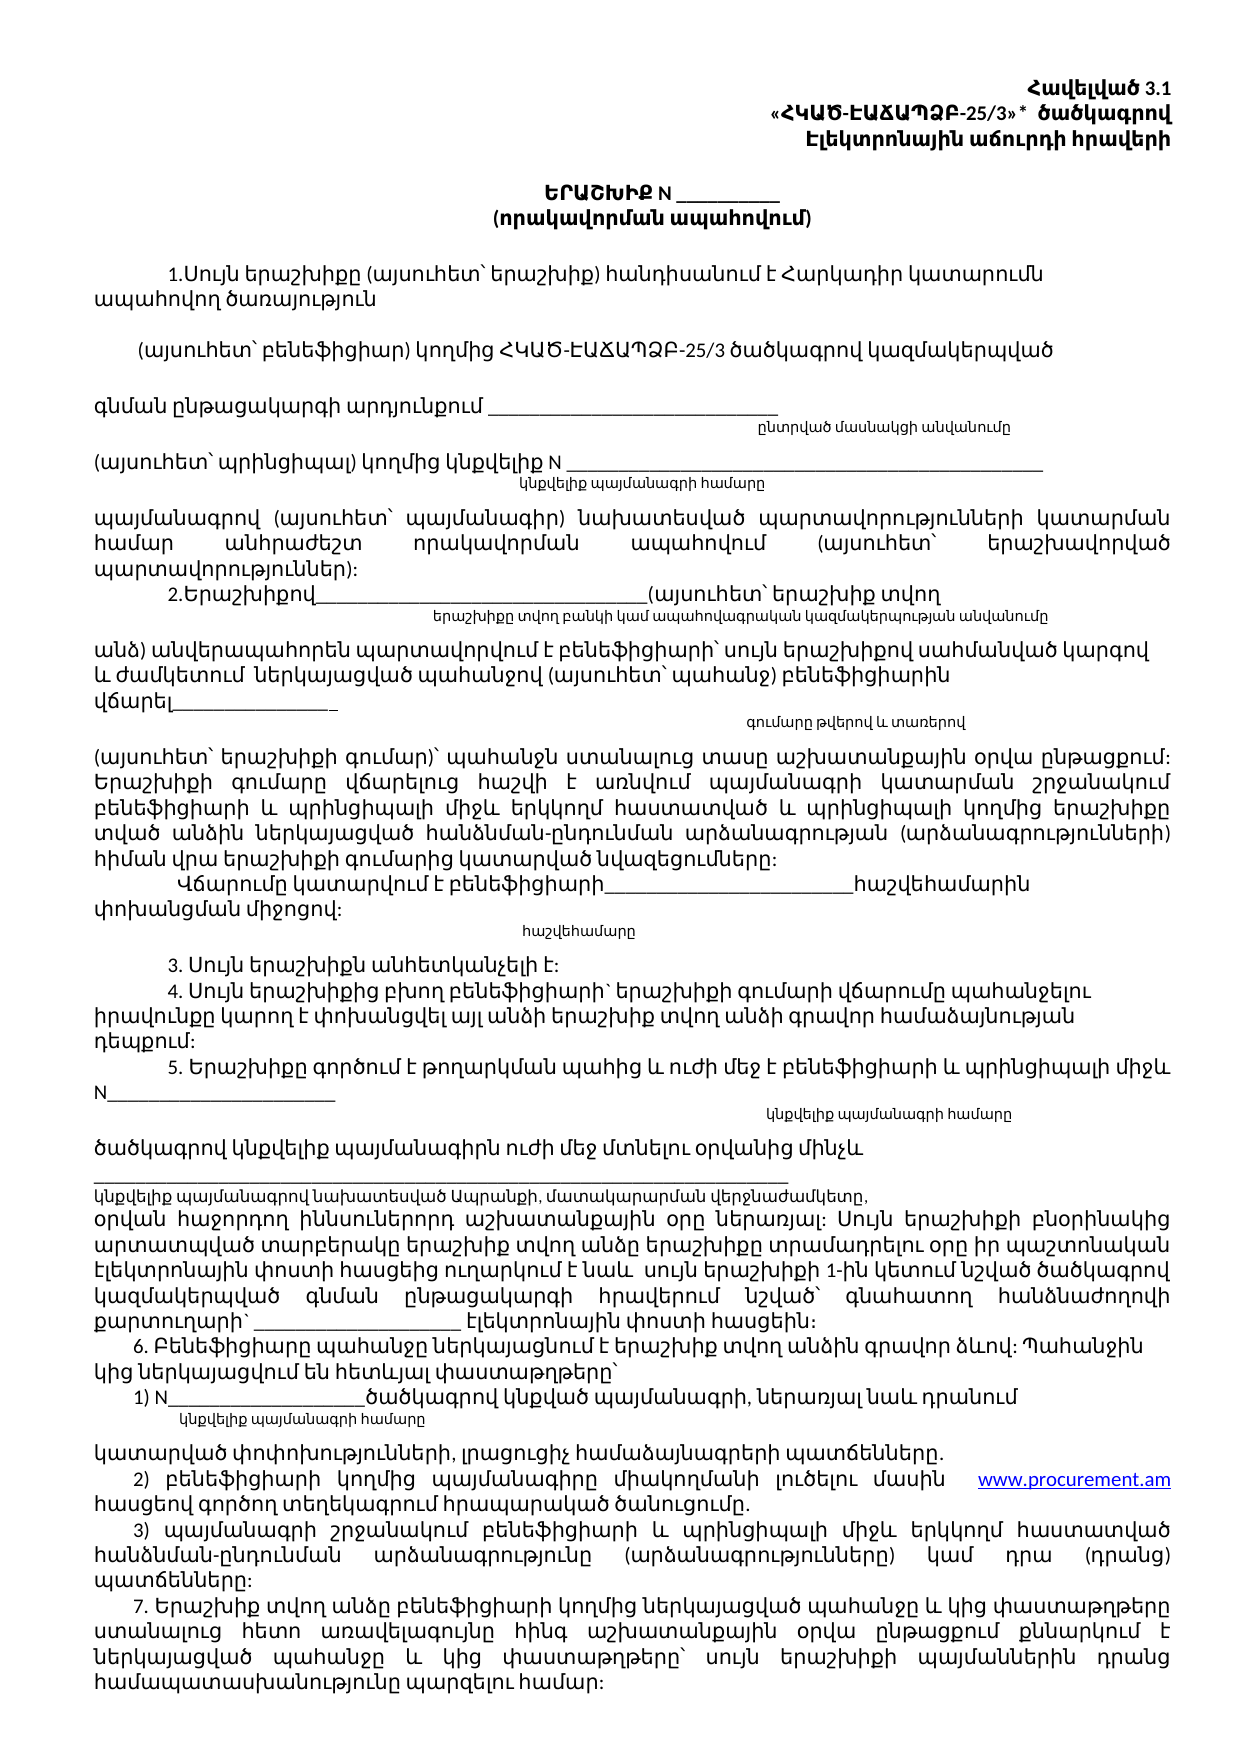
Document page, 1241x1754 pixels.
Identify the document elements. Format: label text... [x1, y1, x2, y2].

text 2.Երաշխիքով________________________________(այսուհետ՝ երաշխիք տվող [94, 581, 1171, 607]
text պայմանագրով (այսուհետ՝ պայմանագիր) նախատեսված պարտավորությունների կատարման համար անհրաժեշտ որակավորման ապահովում (այսուհետ՝ երաշխավորված պարտավորություններ): [94, 505, 1171, 581]
text (այսուհետ՝ պրինցիպալ) կողմից կնքվելիք N ______________________________________________ կնքվելիք պայմանագրի համարը [94, 449, 1171, 505]
text ԵՐԱՇԽԻՔ N __________ [94, 180, 1171, 205]
text կնքվելիք պայմանագրով նախատեսված Ապրանքի, մատակարարման վերջնաժամկետը, [94, 1186, 1171, 1207]
text ընտրված մասնակցի անվանումը [94, 419, 1171, 449]
text հաշվեհամարը [167, 922, 1171, 952]
text կնքվելիք պայմանագրի համարը [94, 1410, 1171, 1441]
text ___________________________________________________________________ [94, 1161, 1171, 1186]
text Էլեկտրոնային աճուրդի հրավերի [94, 126, 1171, 151]
text գնման ընթացակարգի արդյունքում ____________________________ [94, 393, 1171, 419]
text 1.Սույն երաշխիքը (այսուհետ՝ երաշխիք) հանդիսանում է Հարկադիր կատարումն ապահովող ծառայություն [94, 261, 1171, 312]
text 3) պայմանագրի շրջանակում բենեֆիցիարի և պրինցիպալի միջև երկկողմ հաստատված հանձնման-ընդունման արձանագրությունը (արձանագրությունները) կամ դրա (դրանց) պատճենները: [94, 1517, 1171, 1593]
text 6. Բենեֆիցիարը պահանջը ներկայացնում է երաշխիք տվող անձին գրավոր ձևով: Պահանջին կից ներկայացվում են հետևյալ փաստաթղթերը՝ [94, 1334, 1171, 1384]
text օրվան հաջորդող իննսուներորդ աշխատանքային օրը ներառյալ: Սույն երաշխիքի բնօրինակից արտատպված տարբերակը երաշխիք տվող անձը երաշխիքը տրամադրելու օրը իր պաշտոնական էլեկտրոնային փոստի հասցեից ուղարկում է նաև սույն երաշխիքի 1-ին կետում նշված ծածկագրով կազմակերպված գնման ընթացակարգի հրավերում նշված՝ գնահատող հանձնաժողովի քարտուղարի` ____________________ էլեկտրոնային փոստի հասցեին։ [94, 1207, 1171, 1334]
text գումարը թվերով և տառերով [241, 713, 1171, 744]
text Հավելված 3.1 [94, 75, 1171, 100]
text 3. Սույն երաշխիքն անհետկանչելի է: [94, 952, 1171, 978]
text կնքվելիք պայմանագրի համարը [610, 1105, 1171, 1136]
text Վճարումը կատարվում է բենեֆիցիարի________________________հաշվեհամարին փոխանցման միջոցով: [94, 871, 1171, 922]
text երաշխիքը տվող բանկի կամ ապահովագրական կազմակերպության անվանումը [94, 607, 1171, 637]
text 4. Սույն երաշխիքից բխող բենեֆիցիարի` երաշխիքի գումարի վճարումը պահանջելու իրավունքը կարող է փոխանցվել այլ անձի երաշխիք տվող անձի գրավոր համաձայնության դեպքում: [94, 978, 1171, 1054]
text «ՀԿԱԾ-ԷԱՃԱՊՁԲ-25/3»* ծածկագրով [94, 100, 1171, 126]
text կատարված փոփոխությունների, լրացուցիչ համաձայնագրերի պատճենները. [94, 1441, 1171, 1466]
text ծածկագրով կնքվելիք պայմանագիրն ուժի մեջ մտնելու օրվանից մինչև [94, 1136, 1171, 1161]
text (այսուհետ՝ բենեֆիցիար) կողմից ՀԿԱԾ-ԷԱՃԱՊՁԲ-25/3 ծածկագրով կազմակերպված [94, 337, 1171, 393]
text 7. Երաշխիք տվող անձը բենեֆիցիարի կողմից ներկայացված պահանջը և կից փաստաթղթերը ստանալուց հետո առավելագույնը հինգ աշխատանքային օրվա ընթացքում քննարկում է ներկայացված պահանջը և կից փաստաթղթերը՝ սույն երաշխիքի պայմաններին դրանց համապատասխանությունը պարզելու համար: [94, 1593, 1171, 1695]
text 5. Երաշխիքը գործում է թողարկման պահից և ուժի մեջ է բենեֆիցիարի և պրինցիպալի միջև N______________________ [94, 1054, 1171, 1105]
text 2) բենեֆիցիարի կողմից պայմանագիրը միակողմանի լուծելու մասին www.procurement.am հասցեով գործող տեղեկագրում հրապարակած ծանուցումը. [94, 1466, 1171, 1517]
text (այսուհետ՝ երաշխիքի գումար)՝ պահանջն ստանալուց տասը աշխատանքային օրվա ընթացքում: Երաշխիքի գումարը վճարելուց հաշվի է առնվում պայմանագրի կատարման շրջանակում բենեֆիցիարի և պրինցիպալի միջև երկկողմ հաստատված և պրինցիպալի կողմից երաշխիքը տված անձին ներկայացված հանձնման-ընդունման արձանագրության (արձանագրությունների) հիման վրա երաշխիքի գումարից կատարված նվազեցումները: [94, 744, 1171, 871]
text (որակավորման ապահովում) [94, 205, 1171, 231]
text անձ) անվերապահորեն պարտավորվում է բենեֆիցիարի՝ սույն երաշխիքով սահմանված կարգով և ժամկետում ներկայացված պահանջով (այսուհետ՝ պահանջ) բենեֆիցիարին վճարել_______________ [94, 637, 1171, 713]
text 1) N___________________ծածկագրով կնքված պայմանագրի, ներառյալ նաև դրանում [94, 1384, 1171, 1410]
